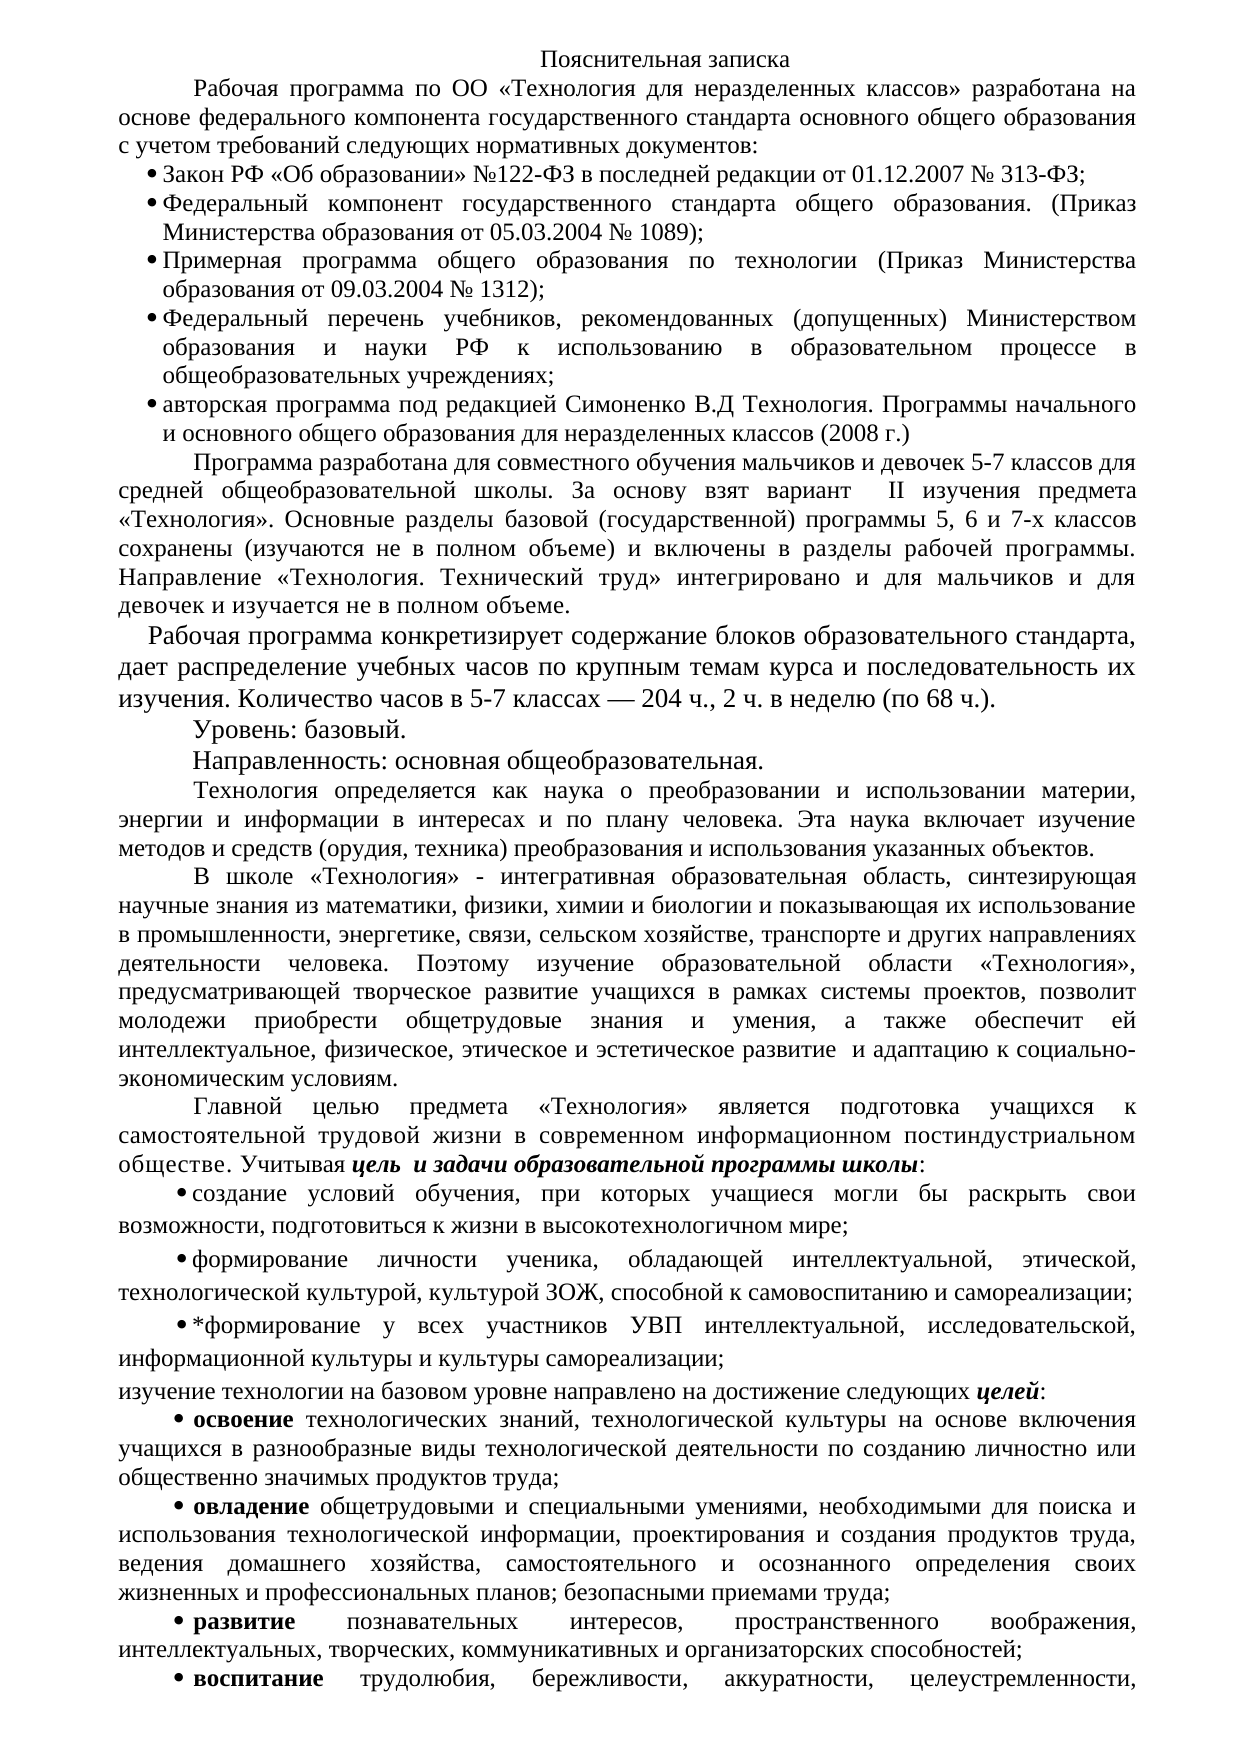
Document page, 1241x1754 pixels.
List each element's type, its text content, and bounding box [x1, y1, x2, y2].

list Федеральный перечень учебников, рекомендованных (допущенных) Министерством образования и науки РФ к использованию в образовательном процессе в общеобразовательных учреждениях; [148, 303, 1137, 389]
list овладение общетрудовыми и специальными умениями, необходимыми для поиска и использования технологической информации, проектирования и создания продуктов труда, ведения домашнего хозяйства, самостоятельного и осознанного определения своих жизненных и профессиональных планов; безопасными приемами труда; [118, 1491, 1137, 1606]
text Технология определяется как наука о преобразовании и использовании материи, энергии и информации в интересах и по плану человека. Эта наука включает изучение методов и средств (орудия, техника) преобразования и использования указанных объектов. [118, 775, 1137, 861]
text Рабочая программа по ОО «Технология для неразделенных классов» разработана на основе федерального компонента государственного стандарта основного общего образования с учетом требований следующих нормативных документов: [118, 73, 1137, 159]
text Уровень: базовый. [118, 713, 1137, 744]
text Направленность: основная общеобразовательная. [118, 744, 1137, 775]
list *формирование у всех участников УВП интеллектуальной, исследовательской, информационной культуры и культуры самореализации; [118, 1310, 1137, 1371]
text В школе «Технология» - интегративная образовательная область, синтезирующая научные знания из математики, физики, химии и биологии и показывающая их использование в промышленности, энергетике, связи, сельском хозяйстве, транспорте и других направлениях деятельности человека. Поэтому изучение образовательной области «Технология», предусматривающей творческое развитие учащихся в рамках системы проектов, позволит молодежи приобрести общетрудовые знания и умения, а также обеспечит ей интеллектуальное, физическое, этическое и эстетическое развитие и адаптацию к социально-экономическим условиям. [118, 861, 1137, 1091]
list создание условий обучения, при которых учащиеся могли бы раскрыть свои возможности, подготовиться к жизни в высокотехнологичном мире; [118, 1178, 1137, 1239]
list развитие познавательных интересов, пространственного воображения, интеллектуальных, творческих, коммуникативных и организаторских способностей; [118, 1606, 1137, 1663]
list Примерная программа общего образования по технологии (Приказ Министерства образования от 09.03.2004 № 1312); [148, 246, 1137, 303]
list авторская программа под редакцией Симоненко В.Д Технология. Программы начального и основного общего образования для неразделенных классов (2008 г.) [148, 389, 1137, 447]
text Рабочая программа конкретизирует содержание блоков образовательного стандарта, дает распределение учебных часов по крупным темам курса и последовательность их изучения. Количество часов в 5-7 классах — 204 ч., 2 ч. в неделю (по 68 ч.). [118, 619, 1137, 713]
text изучение технологии на базовом уровне направлено на достижение следующих целей: [118, 1376, 1137, 1404]
text Пояснительная записка [118, 44, 1137, 73]
list освоение технологических знаний, технологической культуры на основе включения учащихся в разнообразные виды технологической деятельности по созданию личностно или общественно значимых продуктов труда; [118, 1404, 1137, 1491]
text Программа разработана для совместного обучения мальчиков и девочек 5-7 классов для средней общеобразовательной школы. За основу взят вариант II изучения предмета «Технология». Основные разделы базовой (государственной) программы 5, 6 и 7-х классов сохранены (изучаются не в полном объеме) и включены в разделы рабочей программы. Направление «Технология. Технический труд» интегрировано и для мальчиков и для девочек и изучается не в полном объеме. [118, 447, 1137, 619]
list Федеральный компонент государственного стандарта общего образования. (Приказ Министерства образования от 05.03.2004 № 1089); [148, 188, 1137, 246]
list формирование личности ученика, обладающей интеллектуальной, этической, технологической культурой, культурой ЗОЖ, способной к самовоспитанию и самореализации; [118, 1244, 1137, 1305]
list Закон РФ «Об образовании» №122-ФЗ в последней редакции от 01.12.2007 № 313-ФЗ; [148, 159, 1137, 188]
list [118, 1663, 1137, 1692]
text Главной целью предмета «Технология» является подготовка учащихся к самостоятельной трудовой жизни в современном информационном постиндустриальном обществе. Учитывая цель и задачи образовательной программы школы: [118, 1091, 1137, 1178]
